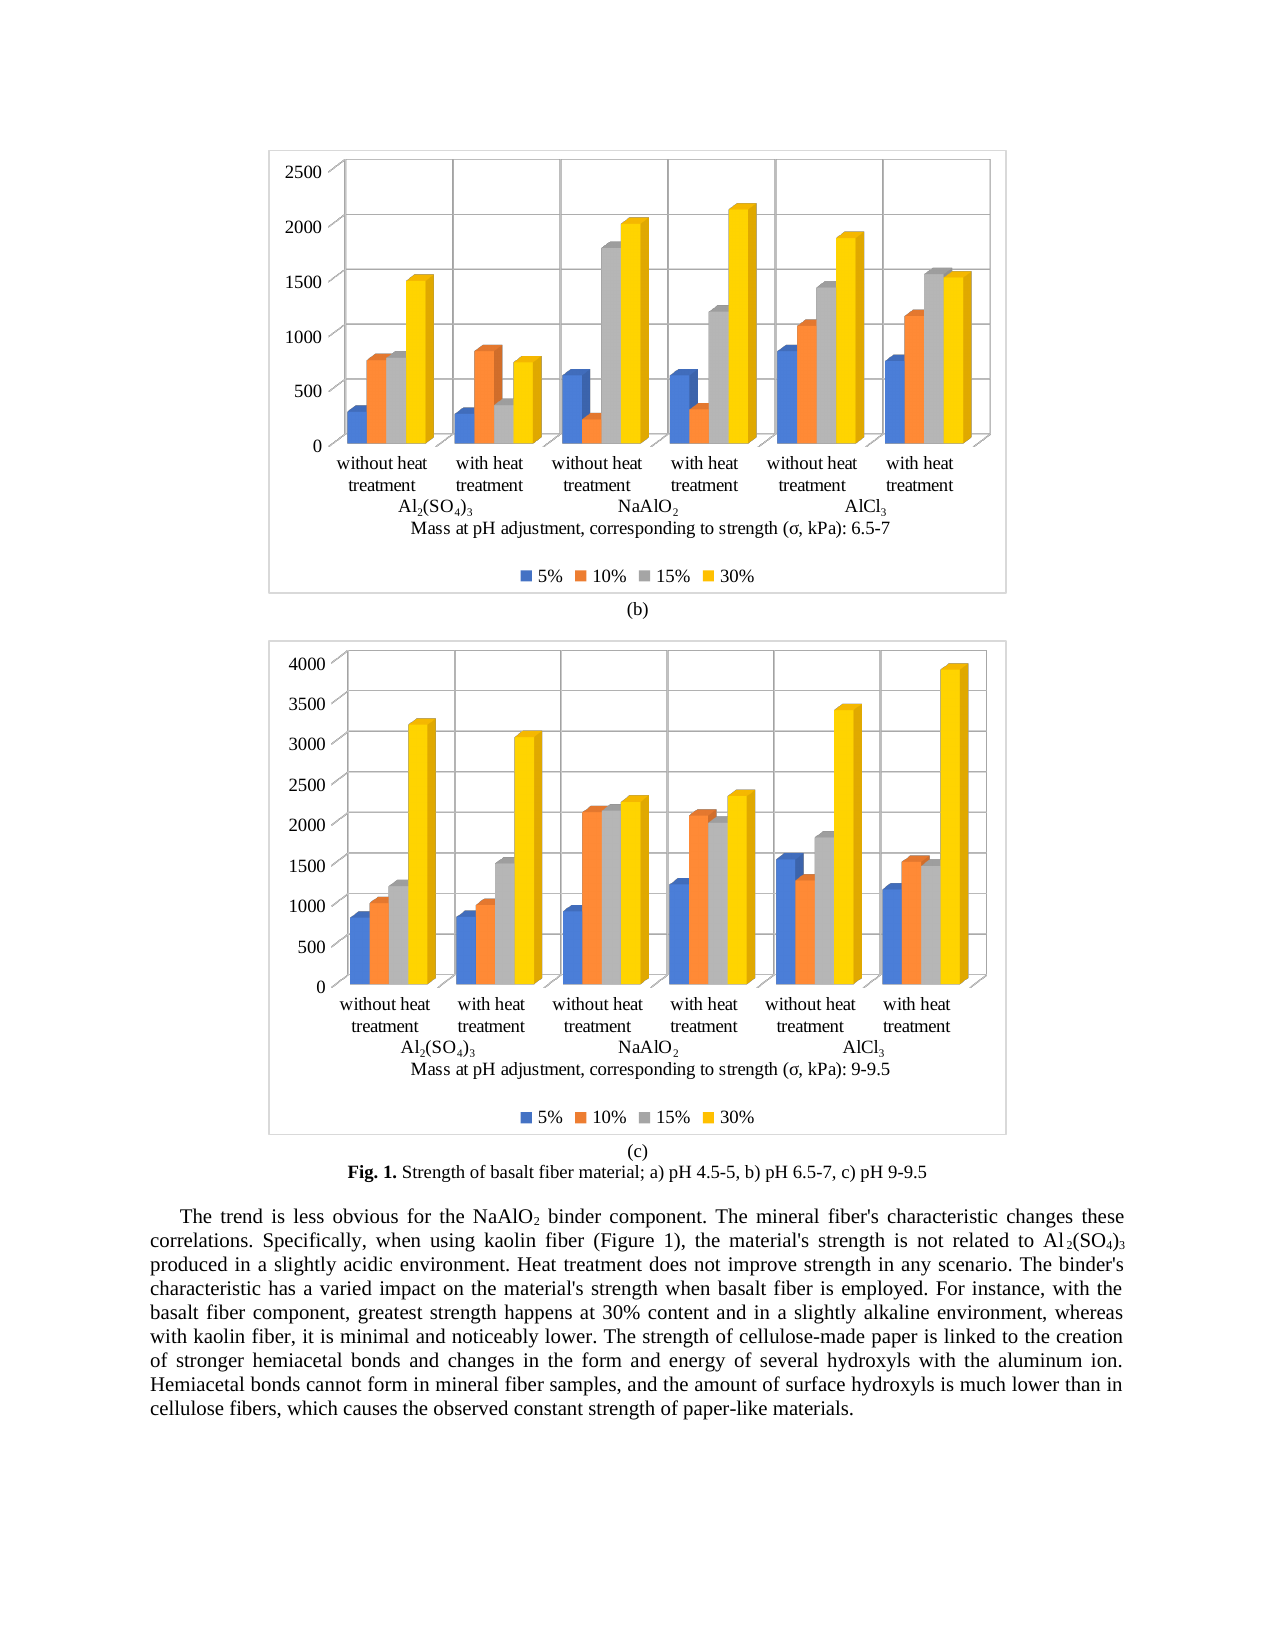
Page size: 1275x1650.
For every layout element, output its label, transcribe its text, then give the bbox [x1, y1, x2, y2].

text (c) [150, 1140, 1125, 1161]
text Fig. 1. Strength of basalt fiber material; a) pH 4.5-5, b) pH 6.5-7, c) pH 9-9.5 [150, 1161, 1125, 1183]
text The trend is less obvious for the NaAlO2 binder component. The mineral fiber's characteristic changes these correlations. Specifically, when using kaolin fiber (Figure 1), the material's strength is not related to Al2(SO4)3 produced in a slightly acidic environment. Heat treatment does not improve strength in any scenario. The binder's characteristic has a varied impact on the material's strength when basalt fiber is employed. For instance, with the basalt fiber component, greatest strength happens at 30% content and in a slightly alkaline environment, whereas with kaolin fiber, it is minimal and noticeably lower. The strength of cellulose-made paper is linked to the creation of stronger hemiacetal bonds and changes in the form and energy of several hydroxyls with the aluminum ion. Hemiacetal bonds cannot form in mineral fiber samples, and the amount of surface hydroxyls is much lower than in cellulose fibers, which causes the observed constant strength of paper-like materials. [150, 1204, 1125, 1420]
text (b) [150, 598, 1125, 619]
